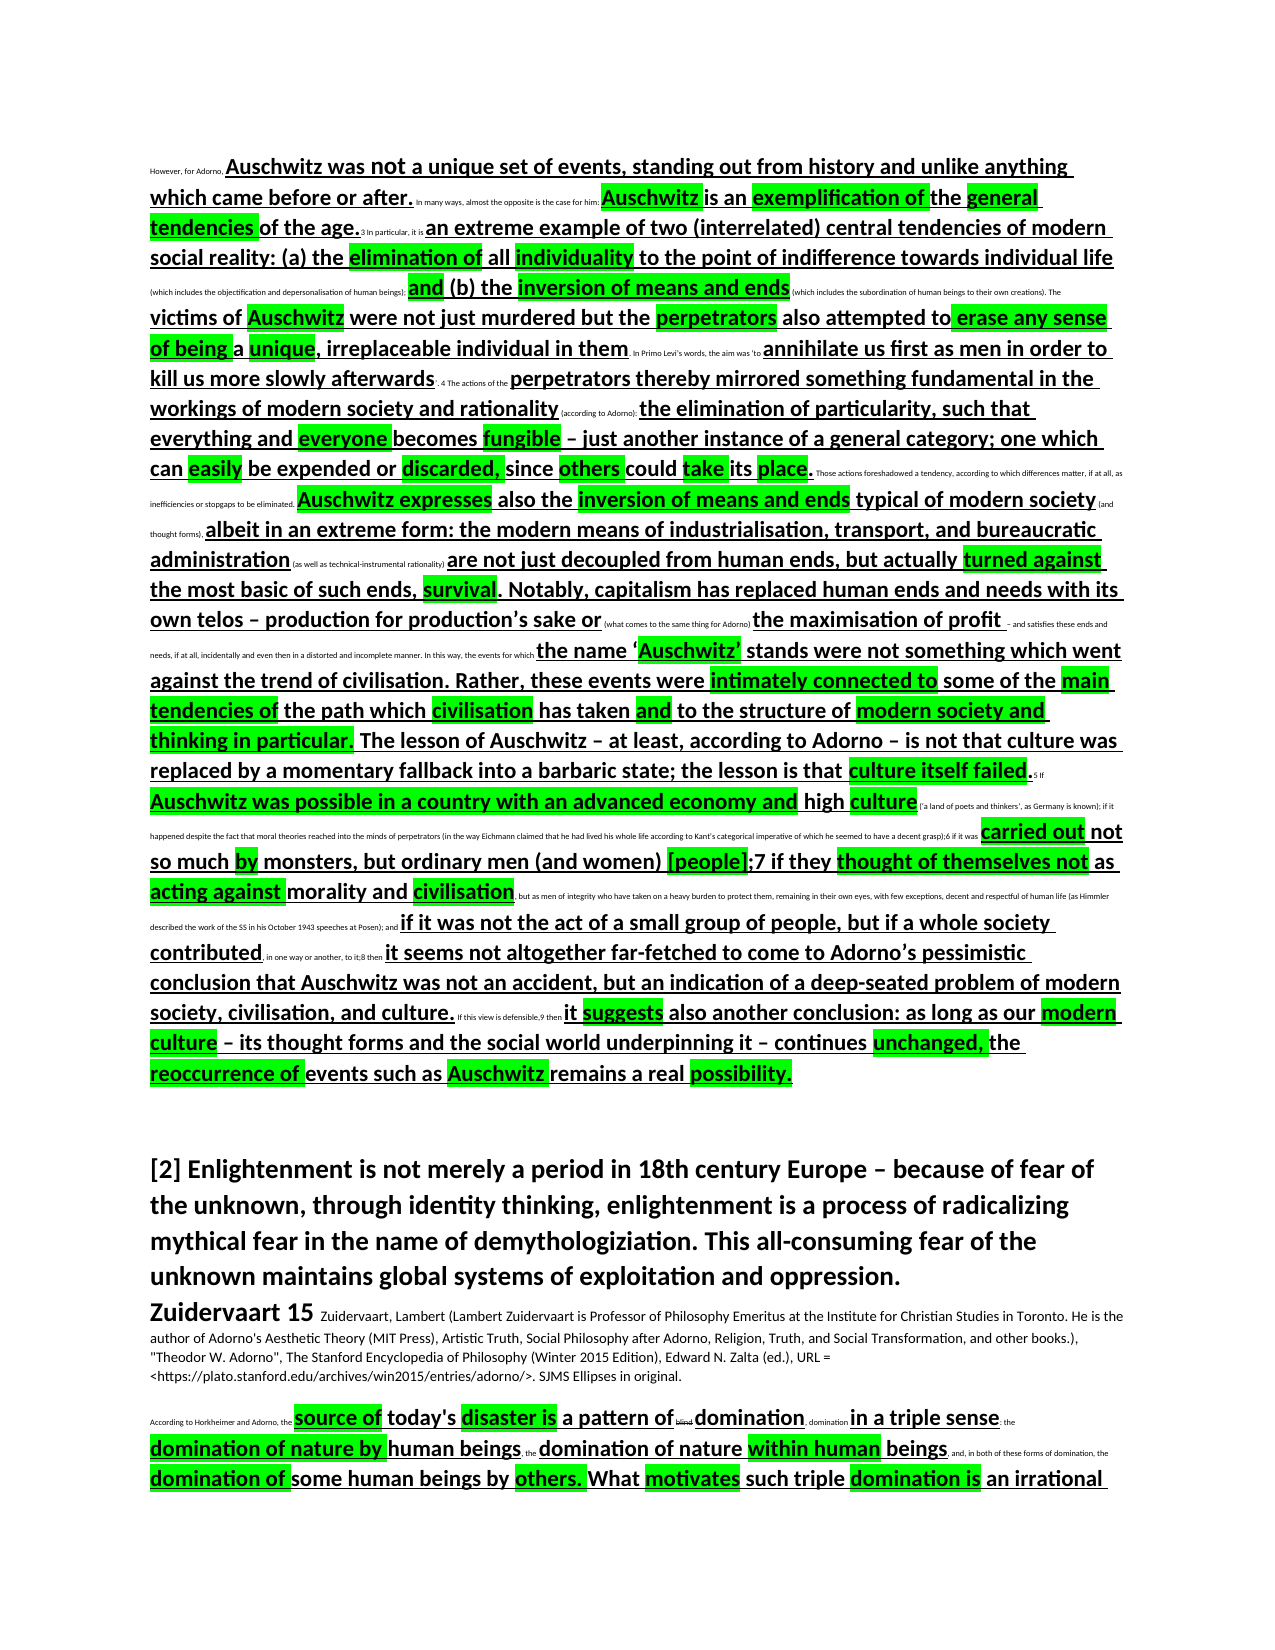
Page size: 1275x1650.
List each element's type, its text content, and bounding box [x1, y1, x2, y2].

text However, for Adorno, Auschwitz was not a unique set of events, standing out from history and unlike anything which came before or after. In many ways, almost the opposite is the case for him: Auschwitz is an exemplification of the general tendencies of the age.3 In particular, it is an extreme example of two (interrelated) central tendencies of modern social reality: (a) the elimination of all individuality to the point of indifference towards individual life (which includes the objectification and depersonalisation of human beings); and (b) the inversion of means and ends (which includes the subordination of human beings to their own creations). The victims of Auschwitz were not just murdered but the perpetrators also attempted to erase any sense of being a unique, irreplaceable individual in them. In Primo Levi’s words, the aim was ‘to annihilate us first as men in order to kill us more slowly afterwards’. 4 The actions of the perpetrators thereby mirrored something fundamental in the workings of modern society and rationality (according to Adorno): the elimination of particularity, such that everything and everyone becomes fungible – just another instance of a general category; one which can easily be expended or discarded, since others could take its place. Those actions foreshadowed a tendency, according to which differences matter, if at all, as inefficiencies or stopgaps to be eliminated. Auschwitz expresses also the inversion of means and ends typical of modern society (and thought forms), albeit in an extreme form: the modern means of industrialisation, transport, and bureaucratic administration (as well as technical-instrumental rationality) are not just decoupled from human ends, but actually turned against the most basic of such ends, survival. Notably, capitalism has replaced human ends and needs with its own telos – production for production’s sake or (what comes to the same thing for Adorno) the maximisation of profit – and satisfies these ends and needs, if at all, incidentally and even then in a distorted and incomplete manner. In this way, the events for which the name ‘Auschwitz’ stands were not something which went against the trend of civilisation. Rather, these events were intimately connected to some of the main tendencies of the path which civilisation has taken and to the structure of modern society and thinking in particular. The lesson of Auschwitz – at least, according to Adorno – is not that culture was replaced by a momentary fallback into a barbaric state; the lesson is that culture itself failed.5 If Auschwitz was possible in a country with an advanced economy and high culture (‘a land of poets and thinkers’, as Germany is known); if it happened despite the fact that moral theories reached into the minds of perpetrators (in the way Eichmann claimed that he had lived his whole life according to Kant’s categorical imperative of which he seemed to have a decent grasp);6 if it was carried out not so much by monsters, but ordinary men (and women) [people];7 if they thought of themselves not as acting against morality and civilisation, but as men of integrity who have taken on a heavy burden to protect them, remaining in their own eyes, with few exceptions, decent and respectful of human life (as Himmler described the work of the SS in his October 1943 speeches at Posen); and if it was not the act of a small group of people, but if a whole society contributed, in one way or another, to it;8 then it seems not altogether far-fetched to come to Adorno’s pessimistic conclusion that Auschwitz was not an accident, but an indication of a deep-seated problem of modern society, civilisation, and culture. If this view is defensible,9 then it suggests also another conclusion: as long as our modern culture – its thought forms and the social world underpinning it – continues unchanged, the reoccurrence of events such as Auschwitz remains a real possibility. [150, 150, 1125, 1087]
text Zuidervaart 15 Zuidervaart, Lambert (Lambert Zuidervaart is Professor of Philosophy Emeritus at the Institute for Christian Studies in Toronto. He is the author of Adorno's Aesthetic Theory (MIT Press), Artistic Truth, Social Philosophy after Adorno, Religion, Truth, and Social Transformation, and other books.), "Theodor W. Adorno", The Stanford Encyclopedia of Philosophy (Winter 2015 Edition), Edward N. Zalta (ed.), URL = <https://plato.stanford.edu/archives/win2015/entries/adorno/>. SJMS Ellipses in original. [150, 1295, 1125, 1386]
subtitle [2] Enlightenment is not merely a period in 18th century Europe – because of fear of the unknown, through identity thinking, enlightenment is a process of radicalizing mythical fear in the name of demythologiziation. This all-consuming fear of the unknown maintains global systems of exploitation and oppression. [150, 1152, 1125, 1292]
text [150, 1403, 1125, 1492]
